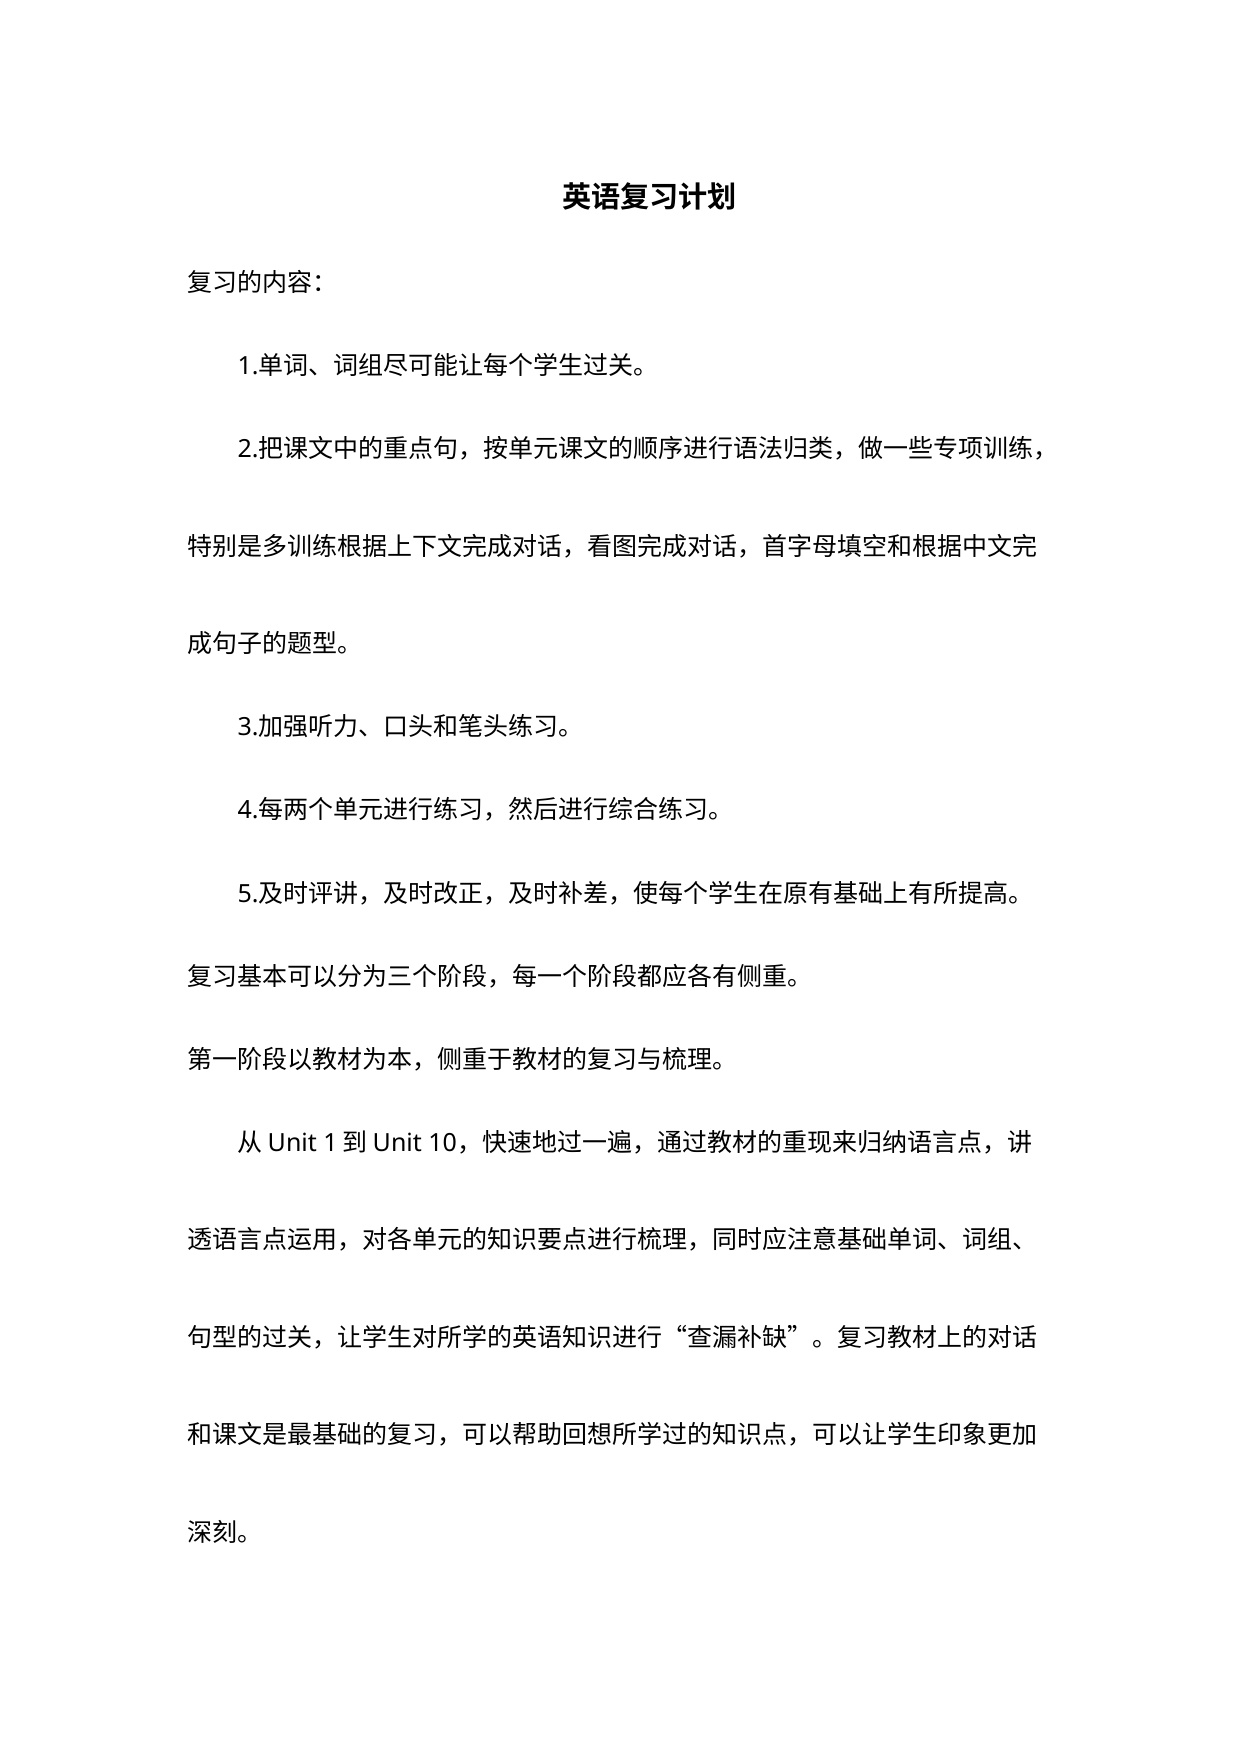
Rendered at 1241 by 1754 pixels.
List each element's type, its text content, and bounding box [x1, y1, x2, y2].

text 第一阶段以教材为本，侧重于教材的复习与梳理。 [187, 1025, 1053, 1090]
text 1.单词、词组尽可能让每个学生过关。 [187, 331, 1053, 396]
text 复习的内容： [187, 248, 1053, 313]
text 从Unit 1到Unit 10，快速地过一遍，通过教材的重现来归纳语言点，讲透语言点运用，对各单元的知识要点进行梳理，同时应注意基础单词、词组、句型的过关，让学生对所学的英语知识进行“查漏补缺”。复习教材上的对话和课文是最基础的复习，可以帮助回想所学过的知识点，可以让学生印象更加深刻。 [187, 1108, 1053, 1563]
text 复习基本可以分为三个阶段，每一个阶段都应各有侧重。 [187, 942, 1053, 1007]
text 2.把课文中的重点句，按单元课文的顺序进行语法归类，做一些专项训练，特别是多训练根据上下文完成对话，看图完成对话，首字母填空和根据中文完成句子的题型。 [187, 414, 1053, 674]
text 4.每两个单元进行练习，然后进行综合练习。 [187, 776, 1053, 841]
text 英语复习计划 [187, 162, 1053, 227]
text 3.加强听力、口头和笔头练习。 [187, 692, 1053, 757]
text 5.及时评讲，及时改正，及时补差，使每个学生在原有基础上有所提高。 [187, 859, 1053, 924]
